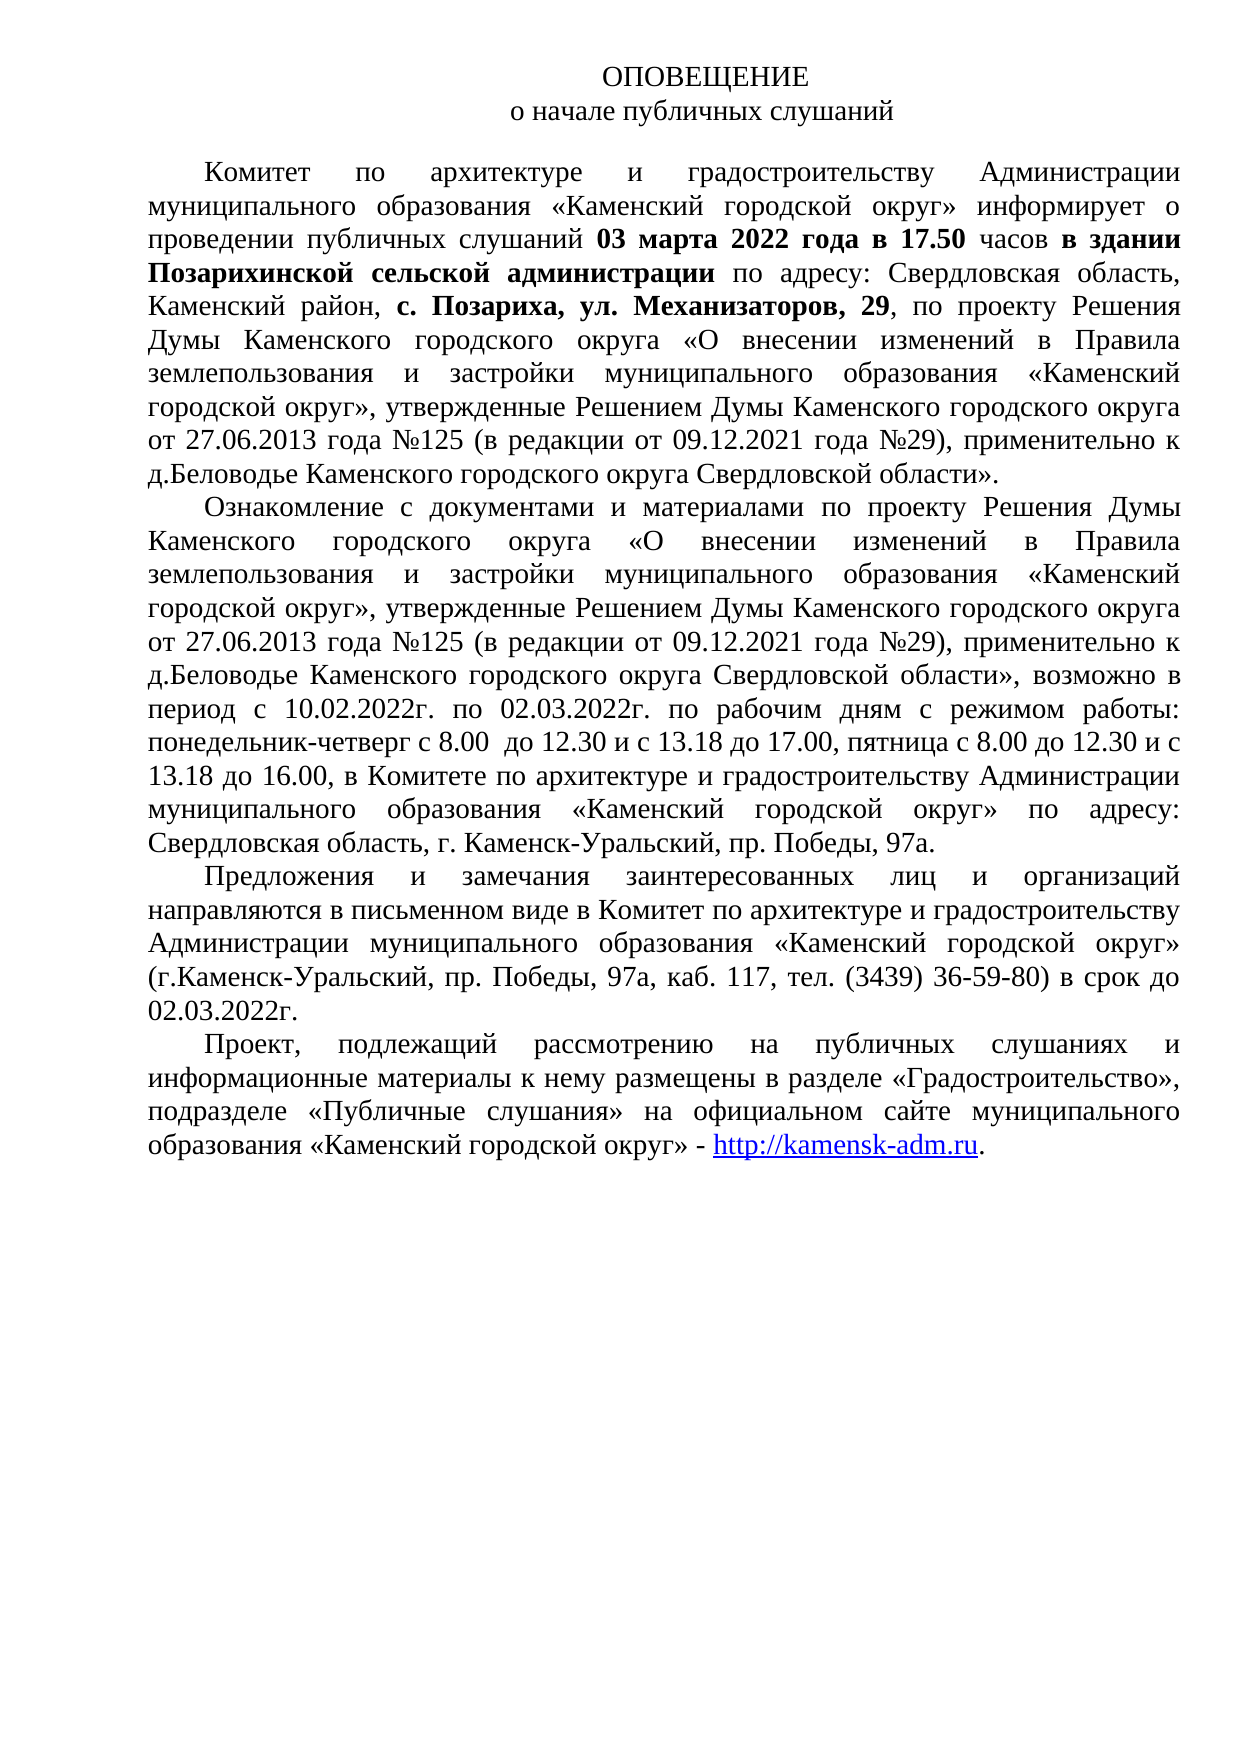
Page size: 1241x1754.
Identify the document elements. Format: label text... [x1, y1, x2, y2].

list Комитет по архитектуре и градостроительству Администрации муниципального образования «Каменский городской округ» информирует о проведении публичных слушаний 03 марта 2022 года в 17.50 часов в здании Позарихинской сельской администрации по адресу: Свердловская область, Каменский район, с. Позариха, ул. Механизаторов, 29, по проекту Решения Думы Каменского городского округа «О внесении изменений в Правила землепользования и застройки муниципального образования «Каменский городской округ», утвержденные Решением Думы Каменского городского округа от 27.06.2013 года №125 (в редакции от 09.12.2021 года №29), применительно к д.Беловодье Каменского городского округа Свердловской области». [148, 154, 1181, 489]
text ОПОВЕЩЕНИЕ [148, 59, 1181, 93]
list Ознакомление с документами и материалами по проекту Решения Думы Каменского городского округа «О внесении изменений в Правила землепользования и застройки муниципального образования «Каменский городской округ», утвержденные Решением Думы Каменского городского округа от 27.06.2013 года №125 (в редакции от 09.12.2021 года №29), применительно к д.Беловодье Каменского городского округа Свердловской области», возможно в период с 10.02.2022г. по 02.03.2022г. по рабочим дням с режимом работы: понедельник-четверг с 8.00 до 12.30 и с 13.18 до 17.00, пятница с 8.00 до 12.30 и с 13.18 до 16.00, в Комитете по архитектуре и градостроительству Администрации муниципального образования «Каменский городской округ» по адресу: Свердловская область, г. Каменск-Уральский, пр. Победы, 97а. [148, 489, 1181, 858]
text о начале публичных слушаний [148, 93, 1181, 126]
text Предложения и замечания заинтересованных лиц и организаций направляются в письменном виде в Комитет по архитектуре и градостроительству Администрации муниципального образования «Каменский городской округ» (г.Каменск-Уральский, пр. Победы, 97а, каб. 117, тел. (3439) 36-59-80) в срок до 02.03.2022г. [148, 858, 1181, 1026]
text Проект, подлежащий рассмотрению на публичных слушаниях и информационные материалы к нему размещены в разделе «Градостроительство», подразделе «Публичные слушания» на официальном сайте муниципального образования «Каменский городской округ» - http://kamensk-adm.ru. [148, 1026, 1181, 1160]
